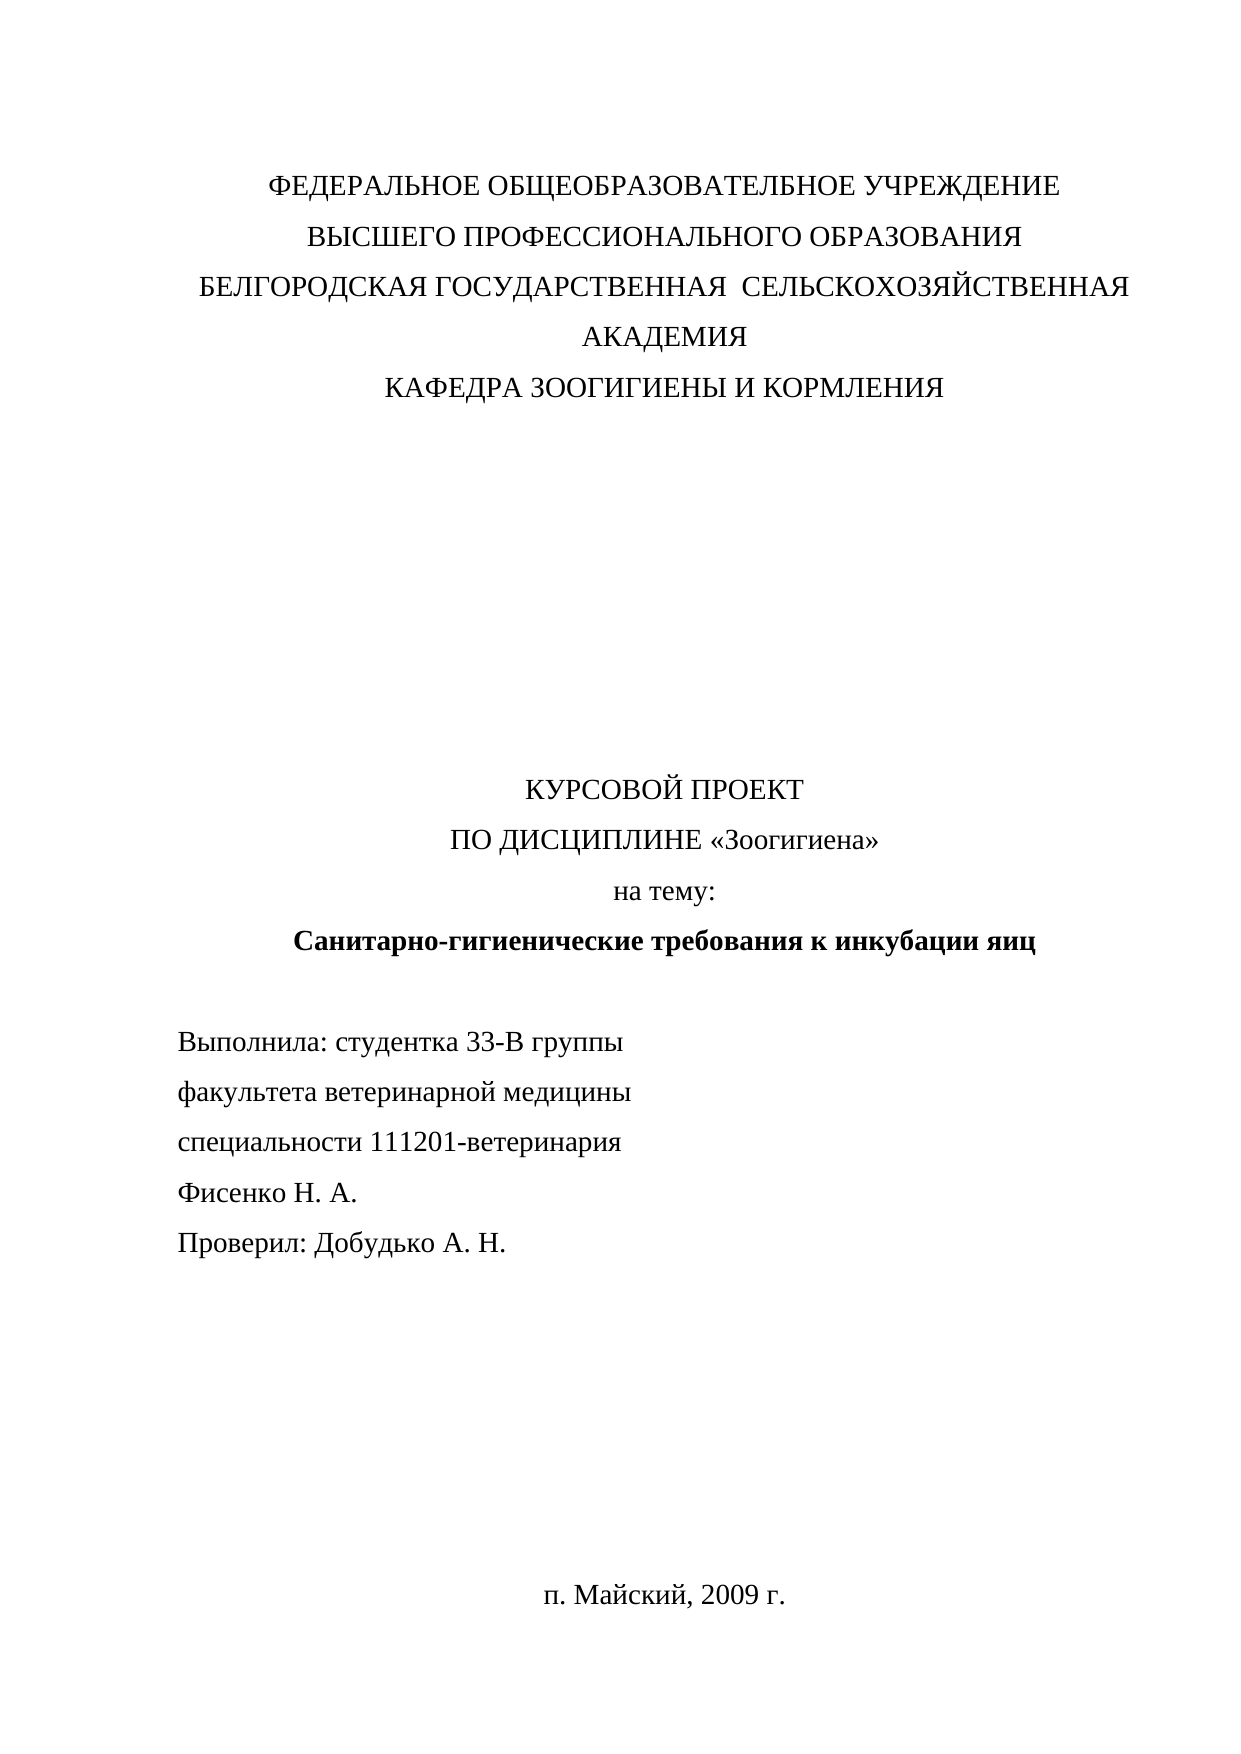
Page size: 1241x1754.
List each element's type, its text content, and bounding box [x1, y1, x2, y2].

text Выполнила: студентка 33-В группы [177, 1024, 1152, 1057]
text ФЕДЕРАЛЬНОЕ ОБЩЕОБРАЗОВАТЕЛБНОЕ УЧРЕЖДЕНИЕ [177, 168, 1152, 202]
text КАФЕДРА ЗООГИГИЕНЫ И КОРМЛЕНИЯ [177, 370, 1152, 403]
text ВЫСШЕГО ПРОФЕССИОНАЛЬНОГО ОБРАЗОВАНИЯ [177, 219, 1152, 252]
text специальности 111201-ветеринария [177, 1124, 1152, 1158]
text Санитарно-гигиенические требования к инкубации яиц [177, 923, 1152, 957]
text на тему: [177, 873, 1152, 906]
text п. Майский, 2009 г. [177, 1577, 1152, 1611]
text Фисенко Н. А. [177, 1175, 1152, 1208]
text БЕЛГОРОДСКАЯ ГОСУДАРСТВЕННАЯ СЕЛЬСКОХОЗЯЙСТВЕННАЯ АКАДЕМИЯ [177, 269, 1152, 353]
text Проверил: Добудько А. Н. [177, 1225, 1152, 1258]
text КУРСОВОЙ ПРОЕКТ [177, 772, 1152, 806]
text факультета ветеринарной медицины [177, 1074, 1152, 1108]
text ПО ДИСЦИПЛИНЕ «Зоогигиена» [177, 822, 1152, 856]
